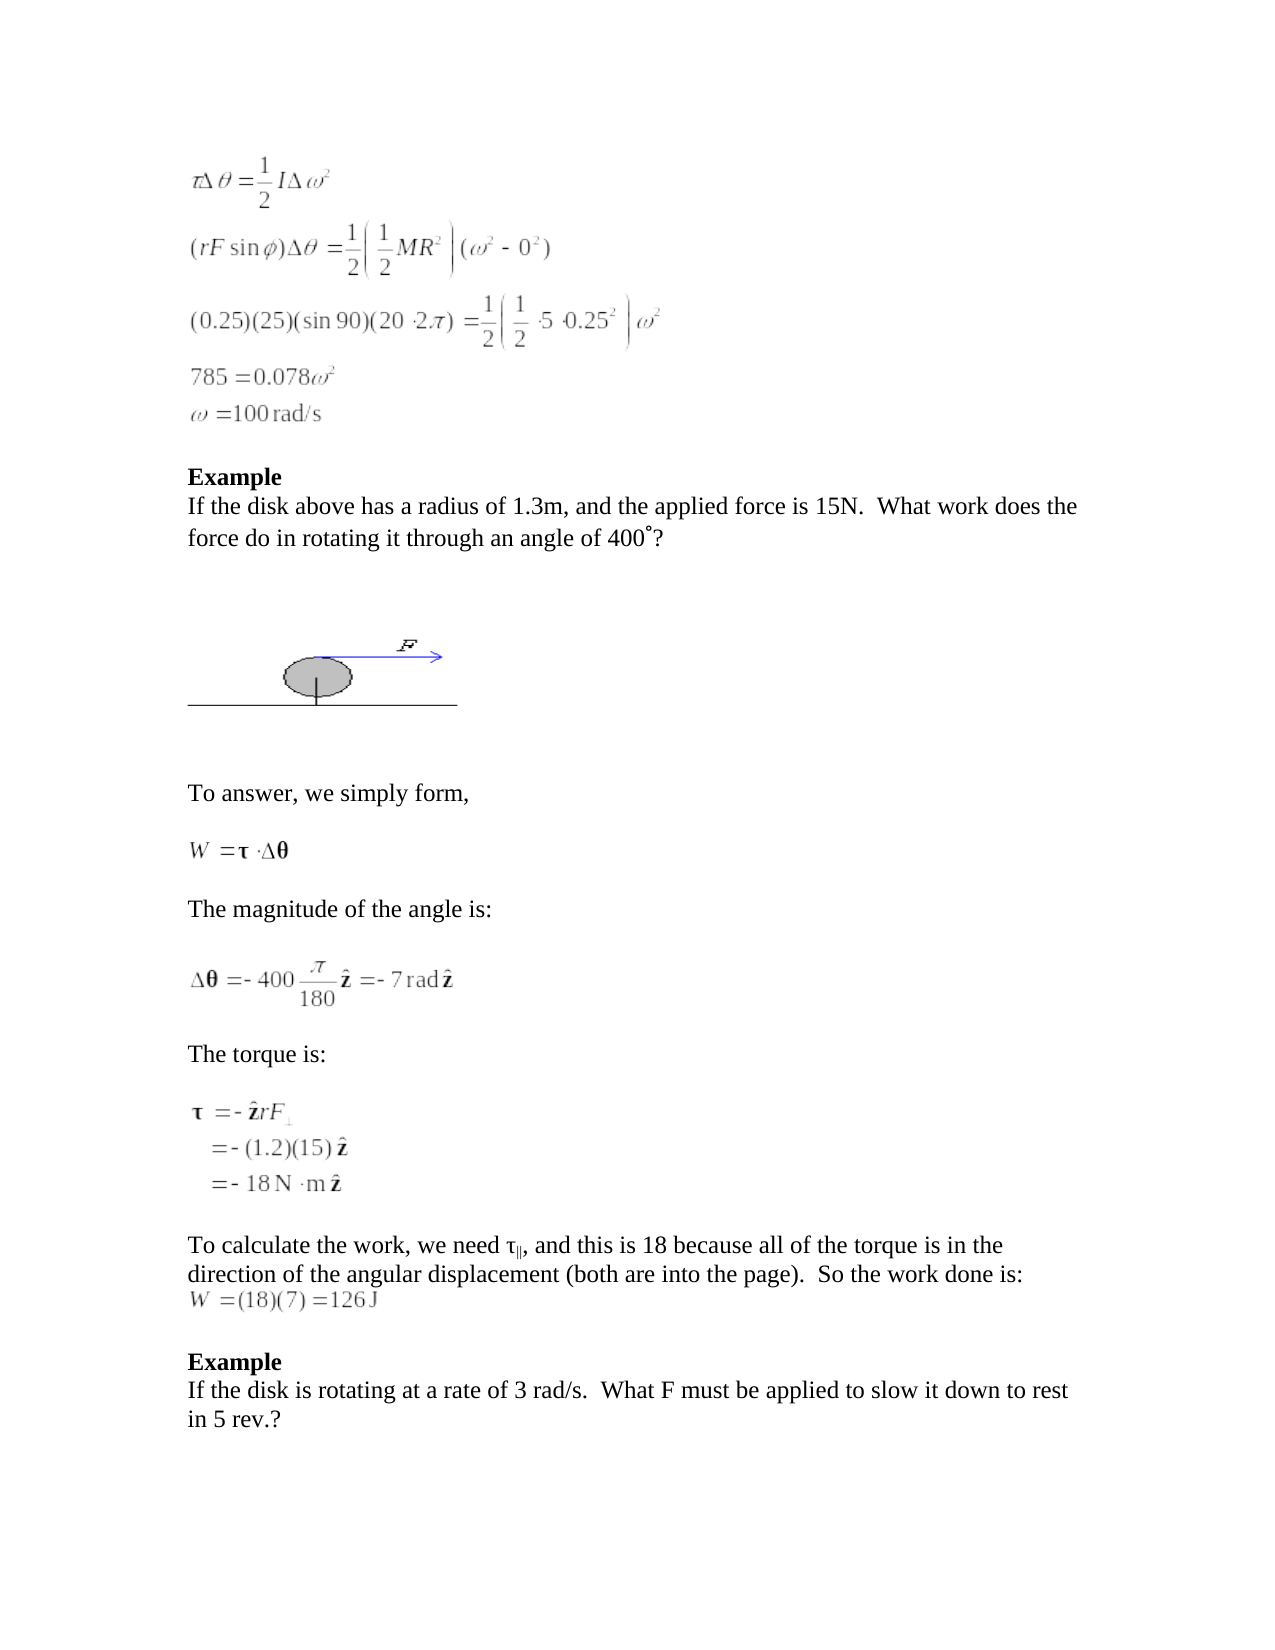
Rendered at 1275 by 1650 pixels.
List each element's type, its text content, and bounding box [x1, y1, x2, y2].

picture [187, 582, 458, 749]
text The magnitude of the angle is: [187, 894, 1087, 923]
text If the disk is rotating at a rate of 3 rad/s. What F must be applied to slow it down to rest in 5 rev.? [187, 1375, 1087, 1433]
text Example [187, 462, 1087, 491]
text To answer, we simply form, [187, 778, 1087, 807]
text If the disk above has a radius of 1.3m, and the applied force is 15N. What work does the force do in rotating it through an angle of 400˚? [187, 491, 1087, 554]
text Example [187, 1347, 1087, 1375]
text The torque is: [187, 1039, 1087, 1068]
text To calculate the work, we need τ||, and this is 18 because all of the torque is in the direction of the angular displacement (both are into the page). So the work done is: [187, 1230, 1087, 1288]
